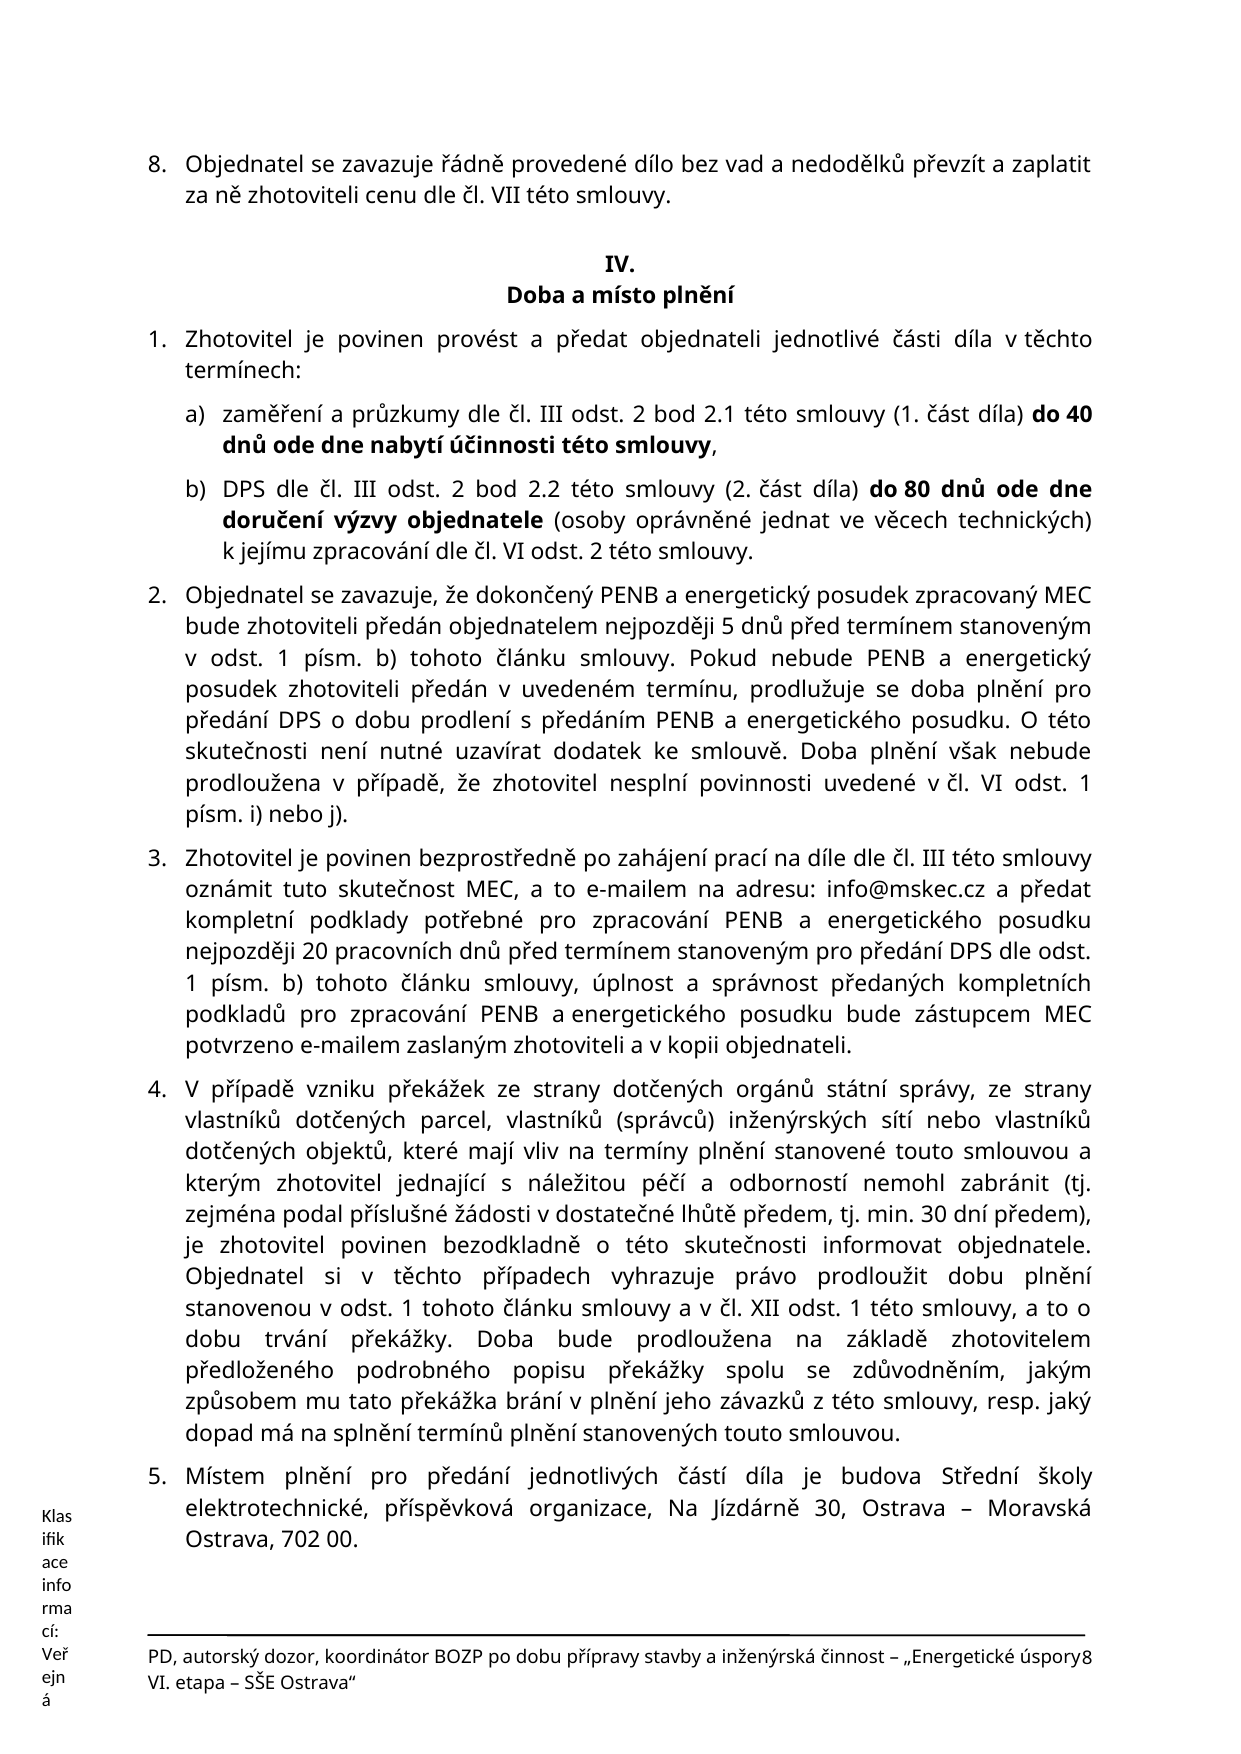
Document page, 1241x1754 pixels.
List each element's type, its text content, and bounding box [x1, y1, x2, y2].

list Zhotovitel je povinen provést a předat objednateli jednotlivé části díla v těchto termínech: [148, 323, 1092, 385]
list Objednatel se zavazuje řádně provedené dílo bez vad a nedodělků převzít a zaplatit za ně zhotoviteli cenu dle čl. VII této smlouvy. [148, 148, 1092, 210]
list DPS dle čl. III odst. 2 bod 2.2 této smlouvy (2. část díla) do 80 dnů ode dne doručení výzvy objednatele (osoby oprávněné jednat ve věcech technických) k jejímu zpracování dle čl. VI odst. 2 této smlouvy. [185, 473, 1092, 566]
text IV. Doba a místo plnění [148, 248, 1092, 310]
list Zhotovitel je povinen bezprostředně po zahájení prací na díle dle čl. III této smlouvy oznámit tuto skutečnost MEC, a to e-mailem na adresu: info@mskec.cz a předat kompletní podklady potřebné pro zpracování PENB a energetického posudku nejpozději 20 pracovních dnů před termínem stanoveným pro předání DPS dle odst. 1 písm. b) tohoto článku smlouvy, úplnost a správnost předaných kompletních podkladů pro zpracování PENB a energetického posudku bude zástupcem MEC potvrzeno e-mailem zaslaným zhotoviteli a v kopii objednateli. [148, 841, 1092, 1060]
list Místem plnění pro předání jednotlivých částí díla je budova Střední školy elektrotechnické, příspěvková organizace, Na Jízdárně 30, Ostrava – Moravská Ostrava, 702 00. [148, 1460, 1092, 1554]
list V případě vzniku překážek ze strany dotčených orgánů státní správy, ze strany vlastníků dotčených parcel, vlastníků (správců) inženýrských sítí nebo vlastníků dotčených objektů, které mají vliv na termíny plnění stanovené touto smlouvou a kterým zhotovitel jednající s náležitou péčí a odborností nemohl zabránit (tj. zejména podal příslušné žádosti v dostatečné lhůtě předem, tj. min. 30 dní předem), je zhotovitel povinen bezodkladně o této skutečnosti informovat objednatele. Objednatel si v těchto případech vyhrazuje právo prodloužit dobu plnění stanovenou v odst. 1 tohoto článku smlouvy a v čl. XII odst. 1 této smlouvy, a to o dobu trvání překážky. Doba bude prodloužena na základě zhotovitelem předloženého podrobného popisu překážky spolu se zdůvodněním, jakým způsobem mu tato překážka brání v plnění jeho závazků z této smlouvy, resp. jaký dopad má na splnění termínů plnění stanovených touto smlouvou. [148, 1073, 1092, 1448]
list Objednatel se zavazuje, že dokončený PENB a energetický posudek zpracovaný MEC bude zhotoviteli předán objednatelem nejpozději 5 dnů před termínem stanoveným v odst. 1 písm. b) tohoto článku smlouvy. Pokud nebude PENB a energetický posudek zhotoviteli předán v uvedeném termínu, prodlužuje se doba plnění pro předání DPS o dobu prodlení s předáním PENB a energetického posudku. O této skutečnosti není nutné uzavírat dodatek ke smlouvě. Doba plnění však nebude prodloužena v případě, že zhotovitel nesplní povinnosti uvedené v čl. VI odst. 1 písm. i) nebo j). [148, 579, 1092, 829]
list zaměření a průzkumy dle čl. III odst. 2 bod 2.1 této smlouvy (1. část díla) do 40 dnů ode dne nabytí účinnosti této smlouvy, [185, 398, 1092, 460]
